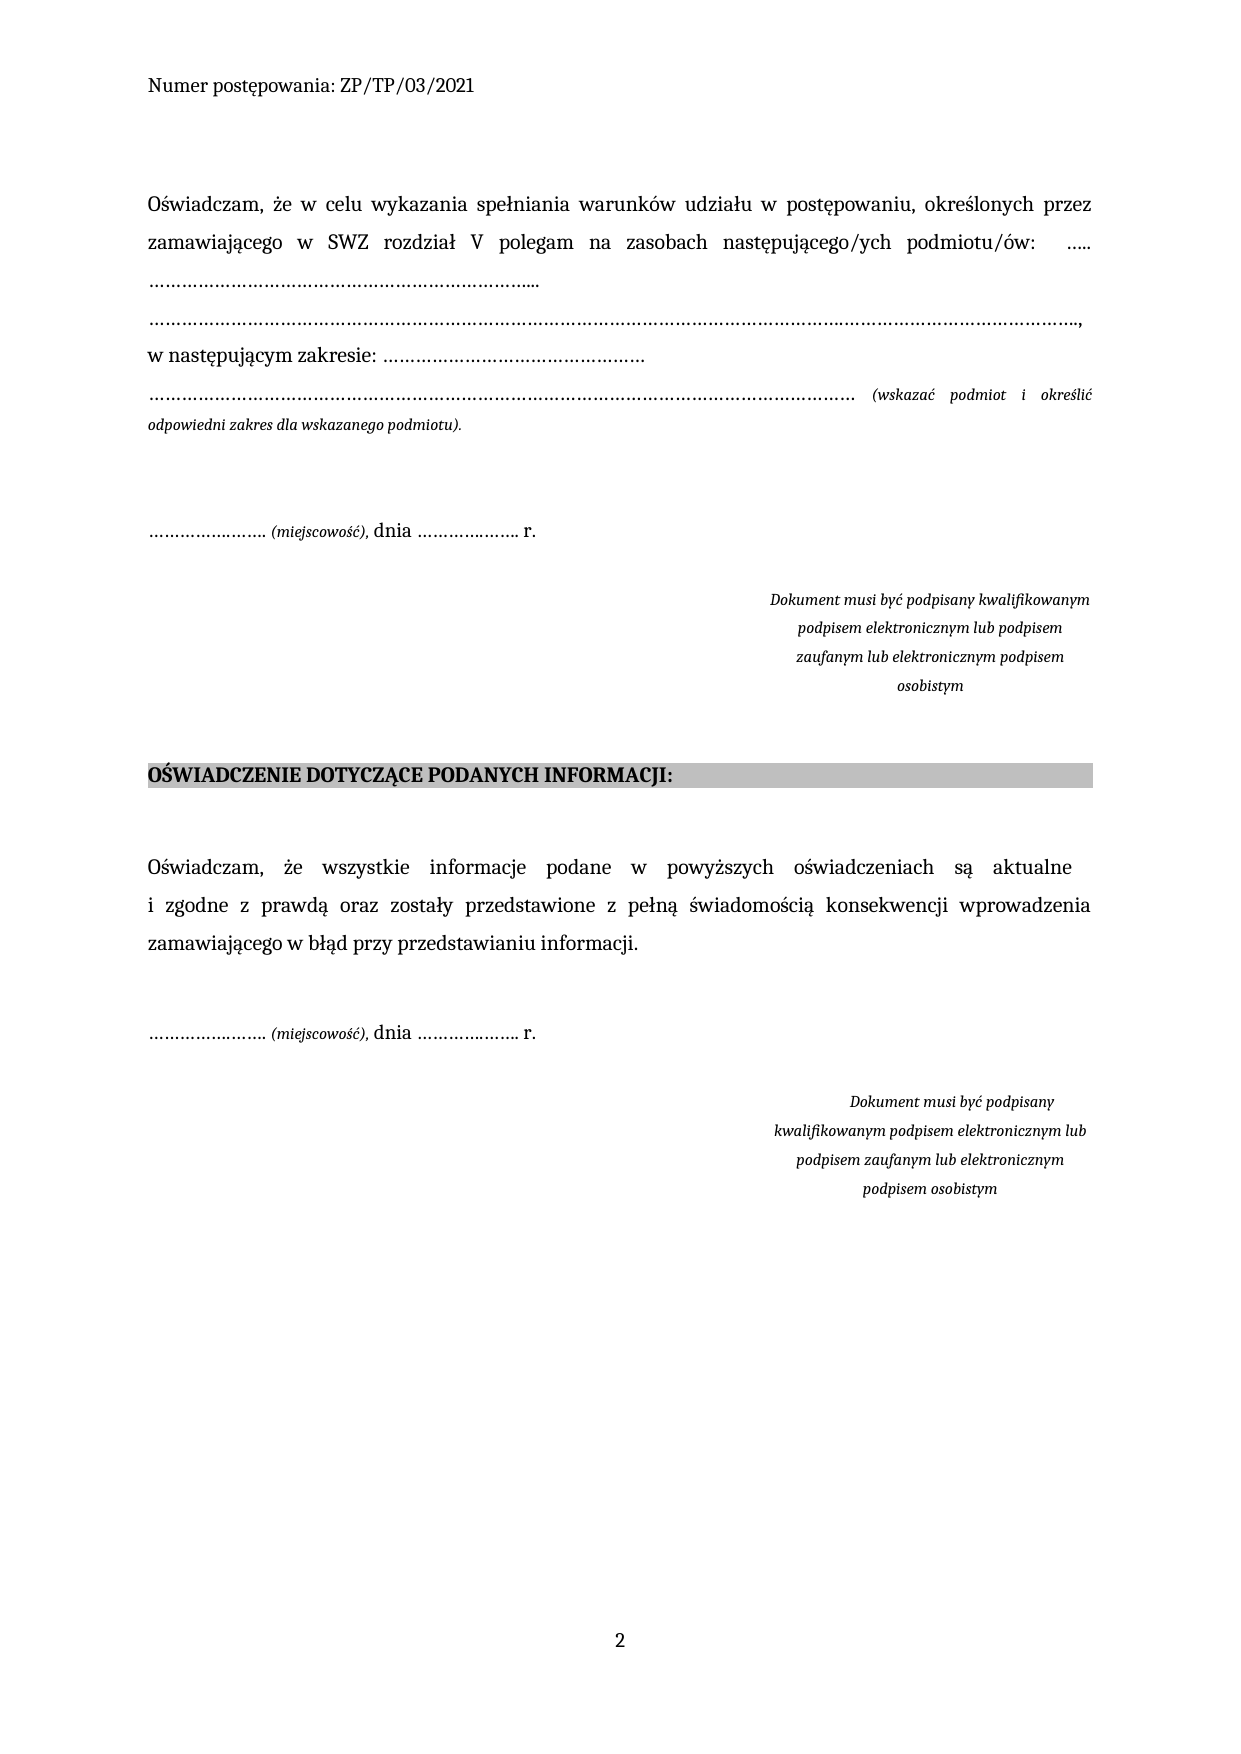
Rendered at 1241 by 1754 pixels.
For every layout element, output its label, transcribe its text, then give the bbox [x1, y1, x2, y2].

text ………………………………………………………………………………………………………………… (wskazać podmiot i określić odpowiedni zakres dla wskazanego podmiotu). [148, 381, 1093, 435]
text …………….……. (miejscowość), dnia ………….……. r. [148, 1021, 1093, 1045]
text Oświadczam, że w celu wykazania spełniania warunków udziału w postępowaniu, określonych przez zamawiającego w SWZ rozdział V polegam na zasobach następującego/ych podmiotu/ów: …..……………………………………………………………...……………………………………………………………………………………………………………….……………………………………., w następującym zakresie: ………………………………………… [148, 192, 1093, 368]
text …………….……. (miejscowość), dnia ………….……. r. [148, 518, 1093, 542]
text Dokument musi być podpisany kwalifikowanym podpisem elektronicznym lub podpisem zaufanym lub elektronicznym podpisem osobistym [768, 1093, 1093, 1198]
text OŚWIADCZENIE DOTYCZĄCE PODANYCH INFORMACJI: [148, 763, 1093, 788]
text Dokument musi być podpisany kwalifikowanym podpisem elektronicznym lub podpisem zaufanym lub elektronicznym podpisem osobistym [768, 590, 1093, 696]
text Oświadczam, że wszystkie informacje podane w powyższych oświadczeniach są aktualne i zgodne z prawdą oraz zostały przedstawione z pełną świadomością konsekwencji wprowadzenia zamawiającego w błąd przy przedstawianiu informacji. [148, 855, 1093, 956]
